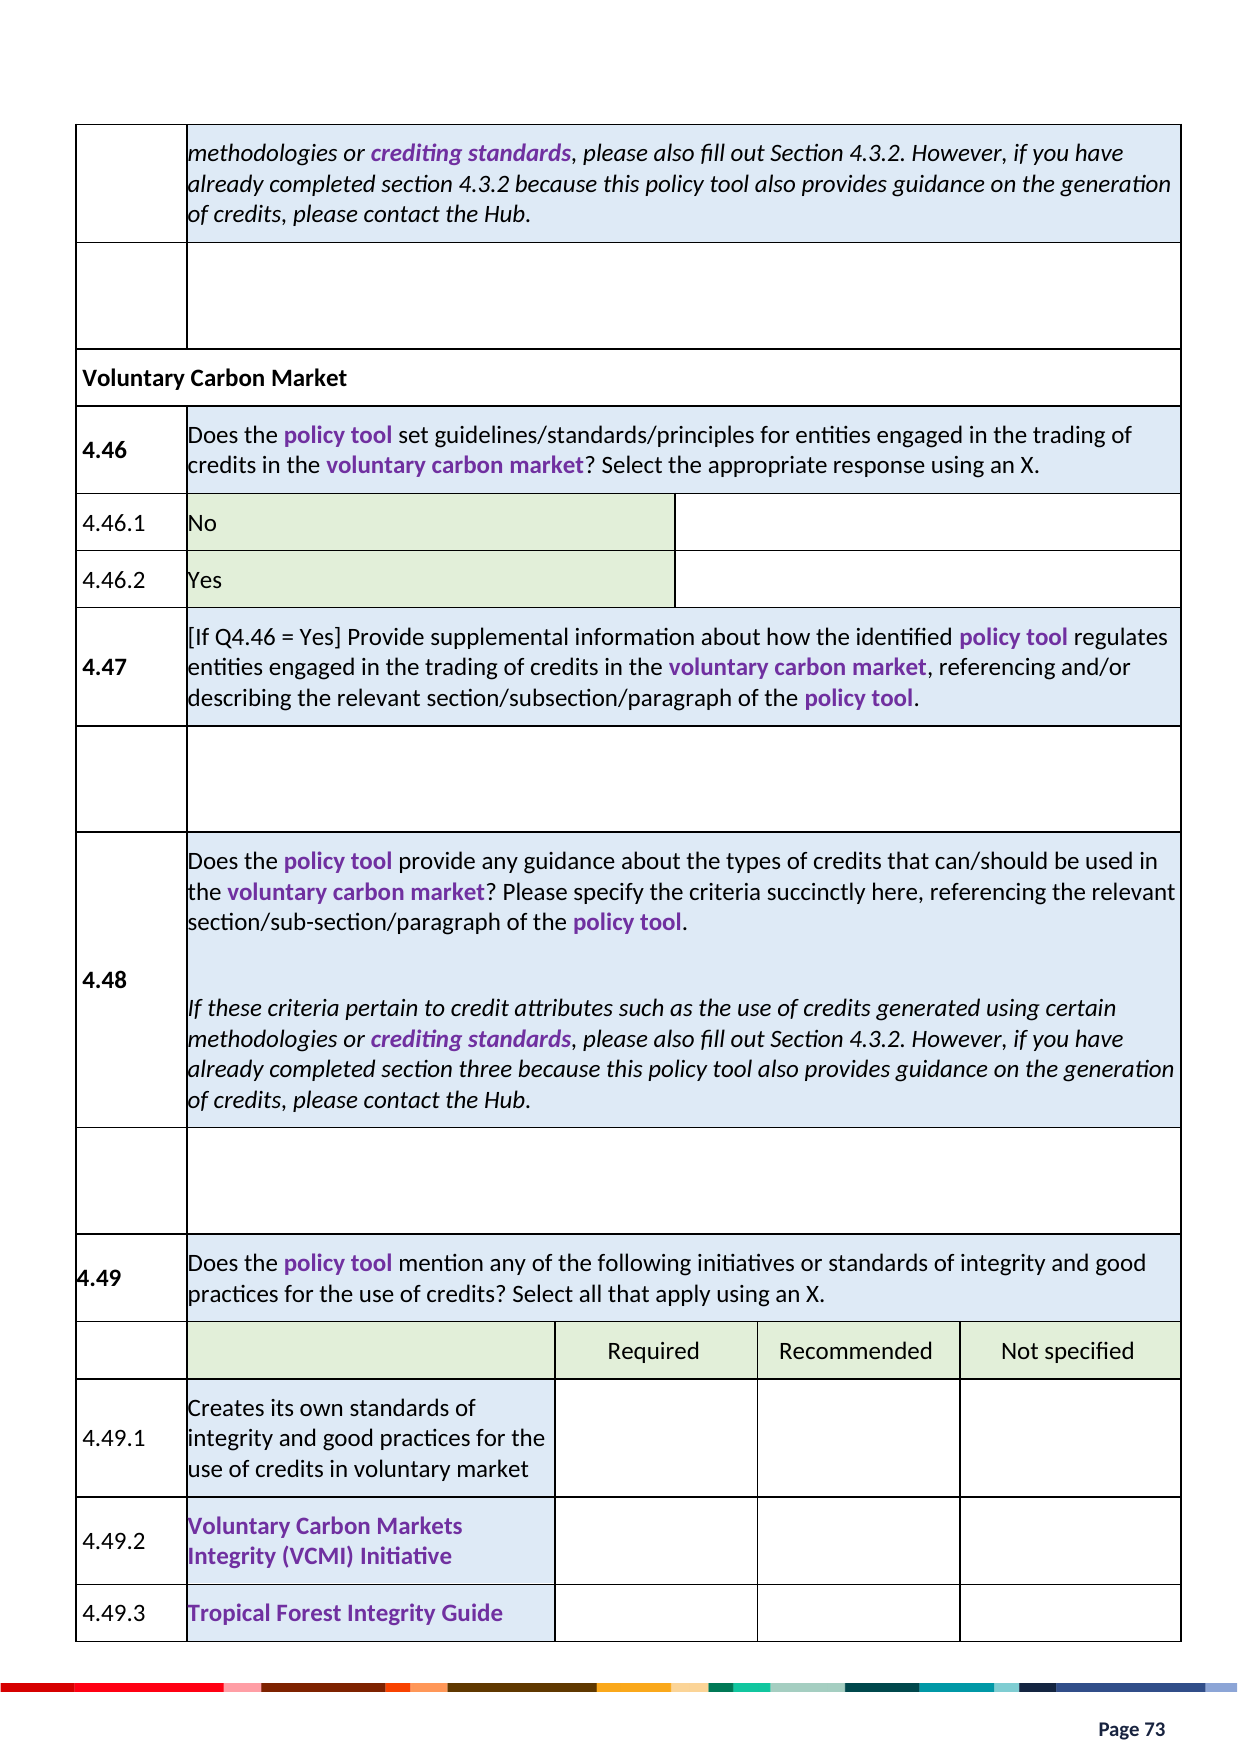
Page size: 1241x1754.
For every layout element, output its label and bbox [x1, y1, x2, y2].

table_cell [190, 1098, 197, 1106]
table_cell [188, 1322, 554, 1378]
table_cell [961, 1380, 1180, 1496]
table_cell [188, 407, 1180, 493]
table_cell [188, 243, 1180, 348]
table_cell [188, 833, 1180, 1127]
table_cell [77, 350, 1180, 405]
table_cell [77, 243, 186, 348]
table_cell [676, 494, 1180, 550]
picture [0, 1683, 1236, 1692]
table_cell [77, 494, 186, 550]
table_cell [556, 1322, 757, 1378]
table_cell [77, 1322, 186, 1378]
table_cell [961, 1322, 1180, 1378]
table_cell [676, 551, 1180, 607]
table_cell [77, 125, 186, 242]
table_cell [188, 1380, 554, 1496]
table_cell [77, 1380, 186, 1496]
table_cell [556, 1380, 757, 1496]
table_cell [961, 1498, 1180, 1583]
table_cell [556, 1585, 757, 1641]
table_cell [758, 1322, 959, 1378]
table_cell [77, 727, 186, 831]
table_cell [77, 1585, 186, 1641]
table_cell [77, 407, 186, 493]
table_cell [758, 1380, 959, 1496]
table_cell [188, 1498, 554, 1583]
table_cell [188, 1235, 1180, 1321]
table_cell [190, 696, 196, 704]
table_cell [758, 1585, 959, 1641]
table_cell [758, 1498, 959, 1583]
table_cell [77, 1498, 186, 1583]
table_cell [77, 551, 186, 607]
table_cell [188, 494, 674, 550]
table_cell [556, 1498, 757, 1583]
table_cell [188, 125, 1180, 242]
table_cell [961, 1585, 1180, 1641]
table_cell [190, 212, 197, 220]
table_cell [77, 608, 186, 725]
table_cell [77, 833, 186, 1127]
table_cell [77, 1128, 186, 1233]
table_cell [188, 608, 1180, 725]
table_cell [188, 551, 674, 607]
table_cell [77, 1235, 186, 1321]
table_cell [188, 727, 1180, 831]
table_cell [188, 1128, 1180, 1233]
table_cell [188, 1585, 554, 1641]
